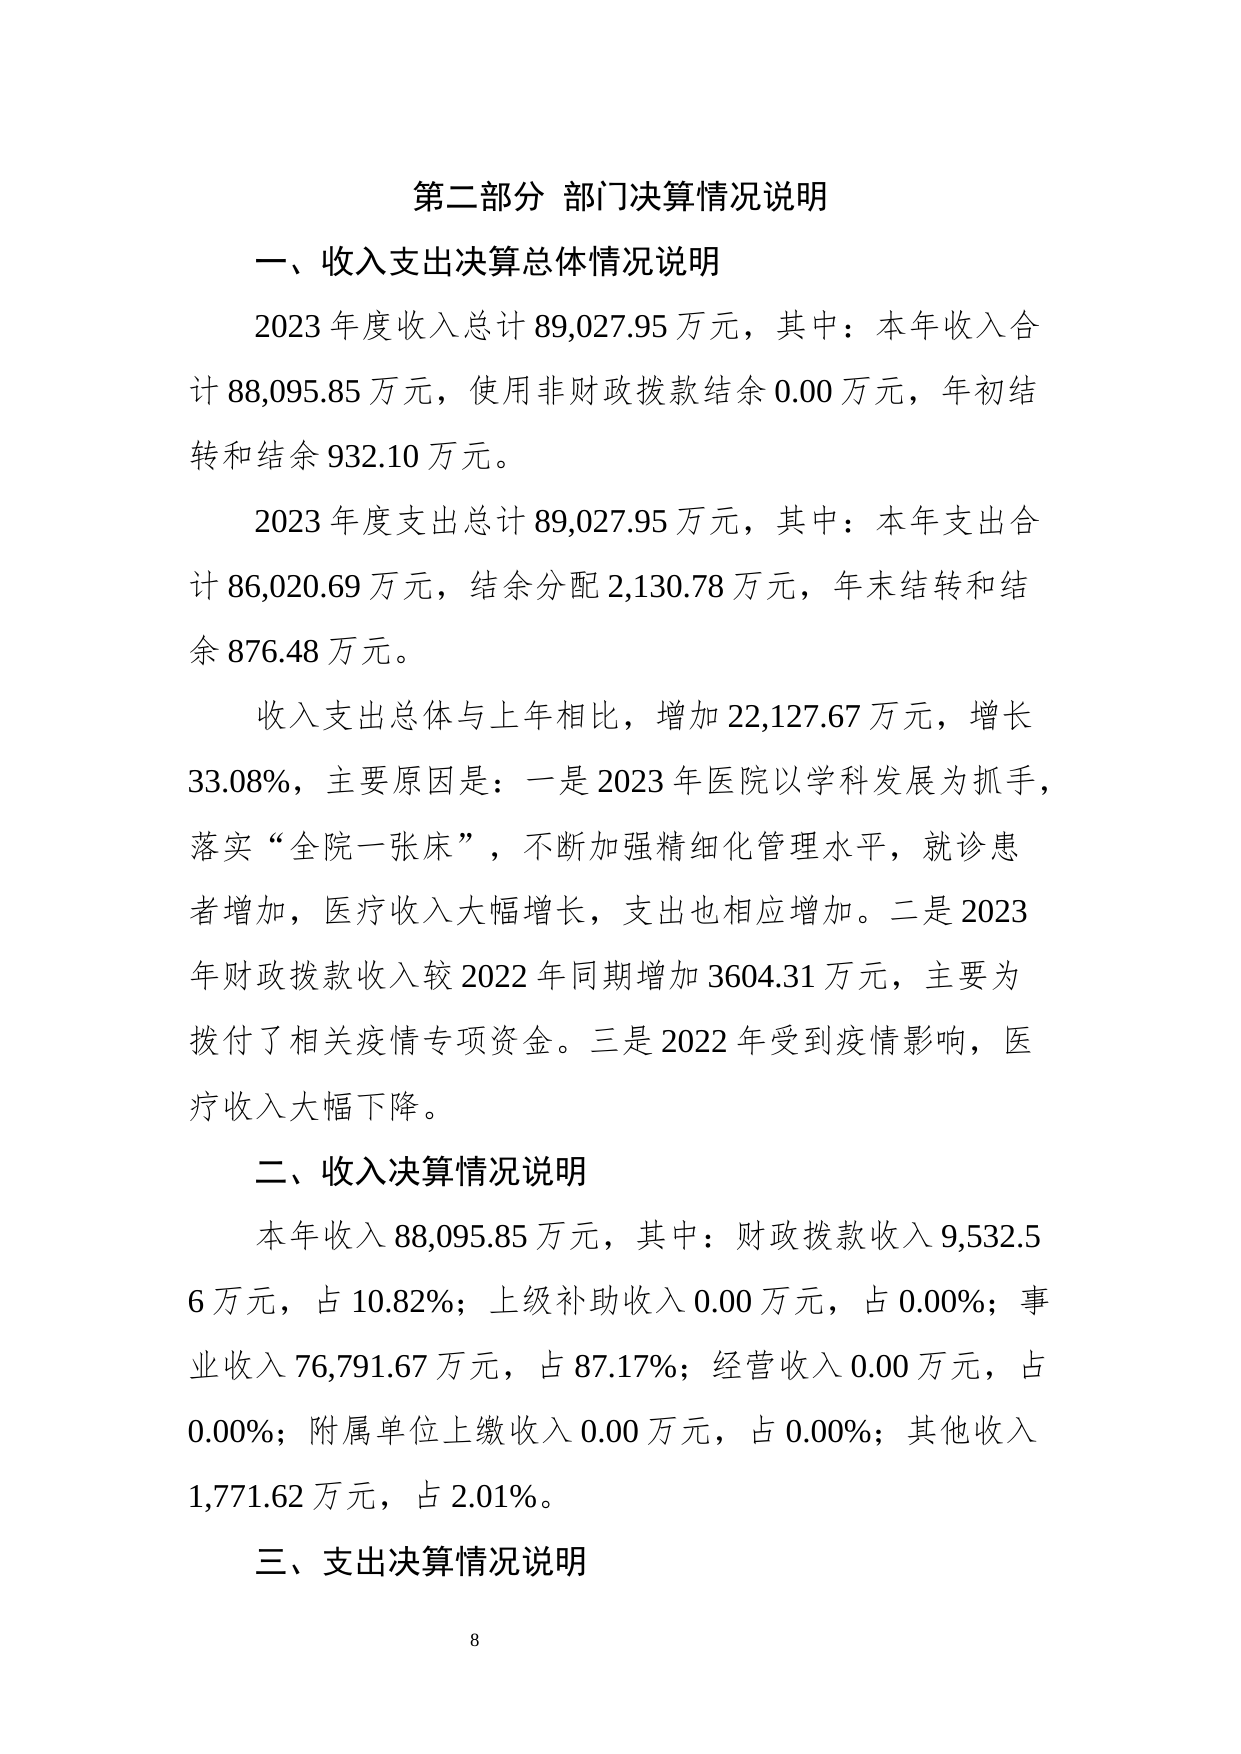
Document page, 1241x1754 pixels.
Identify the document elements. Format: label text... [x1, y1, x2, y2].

text 一、收入支出决算总体情况说明 [187, 227, 1053, 292]
text 三、支出决算情况说明 [187, 1527, 1053, 1592]
text 二、收入决算情况说明 [187, 1137, 1053, 1202]
text 2023年度支出总计89,027.95万元，其中：本年支出合计86,020.69万元，结余分配2,130.78万元，年末结转和结余876.48万元。 [187, 487, 1053, 682]
text 第二部分 部门决算情况说明 [187, 162, 1053, 227]
text 本年收入88,095.85万元，其中：财政拨款收入9,532.56万元，占10.82%；上级补助收入0.00万元，占0.00%；事业收入76,791.67万元，占87.17%；经营收入0.00万元，占0.00%；附属单位上缴收入0.00万元，占0.00%；其他收入1,771.62万元，占2.01%。 [187, 1202, 1053, 1527]
text 收入支出总体与上年相比，增加22,127.67万元，增长33.08%，主要原因是：一是2023年医院以学科发展为抓手，落实“全院一张床”，不断加强精细化管理水平，就诊患者增加，医疗收入大幅增长，支出也相应增加。二是2023年财政拨款收入较2022年同期增加3604.31万元，主要为拨付了相关疫情专项资金。三是2022年受到疫情影响，医疗收入大幅下降。 [187, 682, 1053, 1137]
text 2023年度收入总计89,027.95万元，其中：本年收入合计88,095.85万元，使用非财政拨款结余0.00万元，年初结转和结余932.10万元。 [187, 292, 1053, 487]
